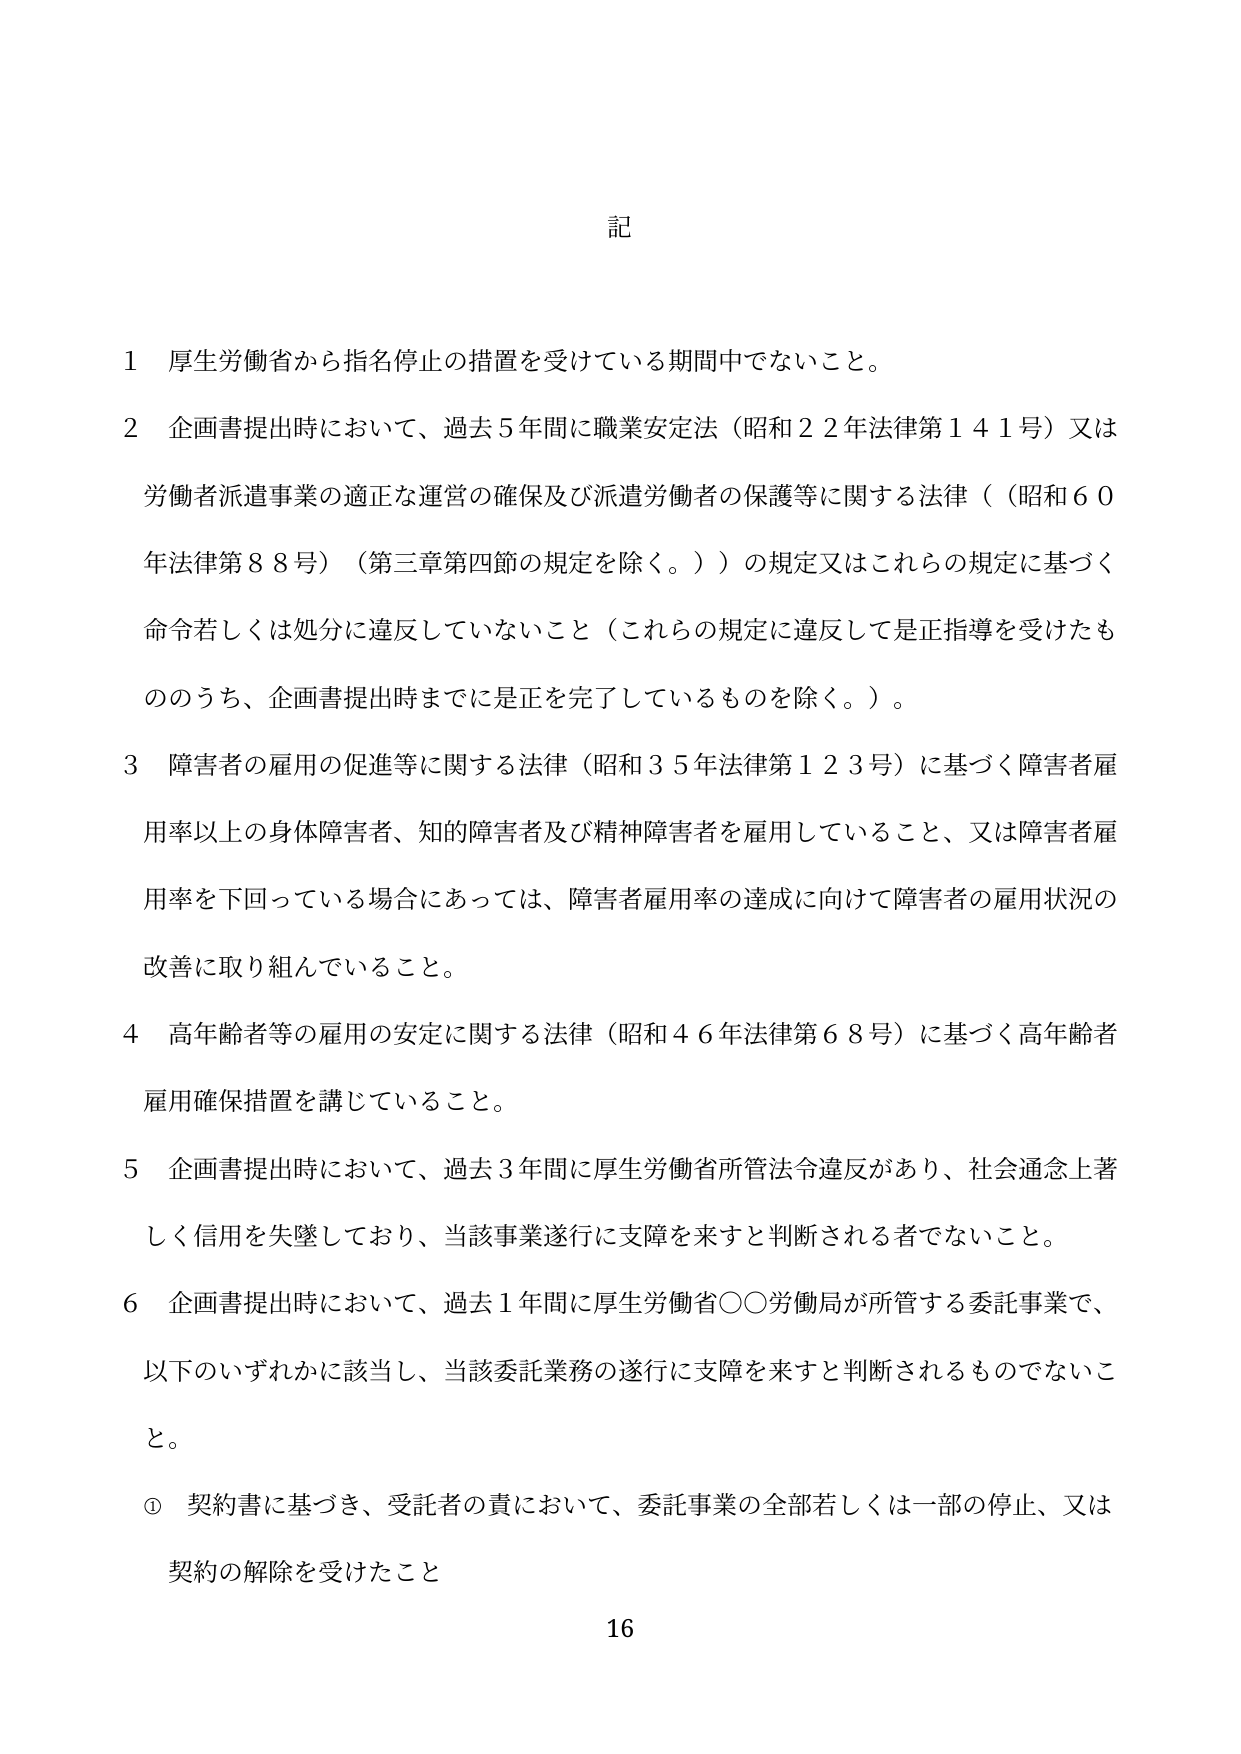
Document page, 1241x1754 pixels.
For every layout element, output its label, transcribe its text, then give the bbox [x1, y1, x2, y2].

text １ 厚生労働省から指名停止の措置を受けている期間中でないこと。 [118, 326, 1122, 393]
text ６ 企画書提出時において、過去１年間に厚生労働省○○労働局が所管する委託事業で、以下のいずれかに該当し、当該委託業務の遂行に支障を来すと判断されるものでないこと。 [118, 1268, 1122, 1470]
text ① 契約書に基づき、受託者の責において、委託事業の全部若しくは一部の停止、又は契約の解除を受けたこと [143, 1470, 1122, 1605]
text ５ 企画書提出時において、過去３年間に厚生労働省所管法令違反があり、社会通念上著しく信用を失墜しており、当該事業遂行に支障を来すと判断される者でないこと。 [118, 1134, 1122, 1268]
text ３ 障害者の雇用の促進等に関する法律（昭和３５年法律第１２３号）に基づく障害者雇用率以上の身体障害者、知的障害者及び精神障害者を雇用していること、又は障害者雇用率を下回っている場合にあっては、障害者雇用率の達成に向けて障害者の雇用状況の改善に取り組んでいること。 [118, 730, 1122, 999]
text ２ 企画書提出時において、過去５年間に職業安定法（昭和２２年法律第１４１号）又は労働者派遣事業の適正な運営の確保及び派遣労働者の保護等に関する法律（（昭和６０年法律第８８号）（第三章第四節の規定を除く。））の規定又はこれらの規定に基づく命令若しくは処分に違反していないこと（これらの規定に違反して是正指導を受けたもののうち、企画書提出時までに是正を完了しているものを除く。）。 [118, 393, 1122, 730]
text 記 [118, 192, 1122, 259]
text ４ 高年齢者等の雇用の安定に関する法律（昭和４６年法律第６８号）に基づく高年齢者雇用確保措置を講じていること。 [118, 999, 1122, 1134]
